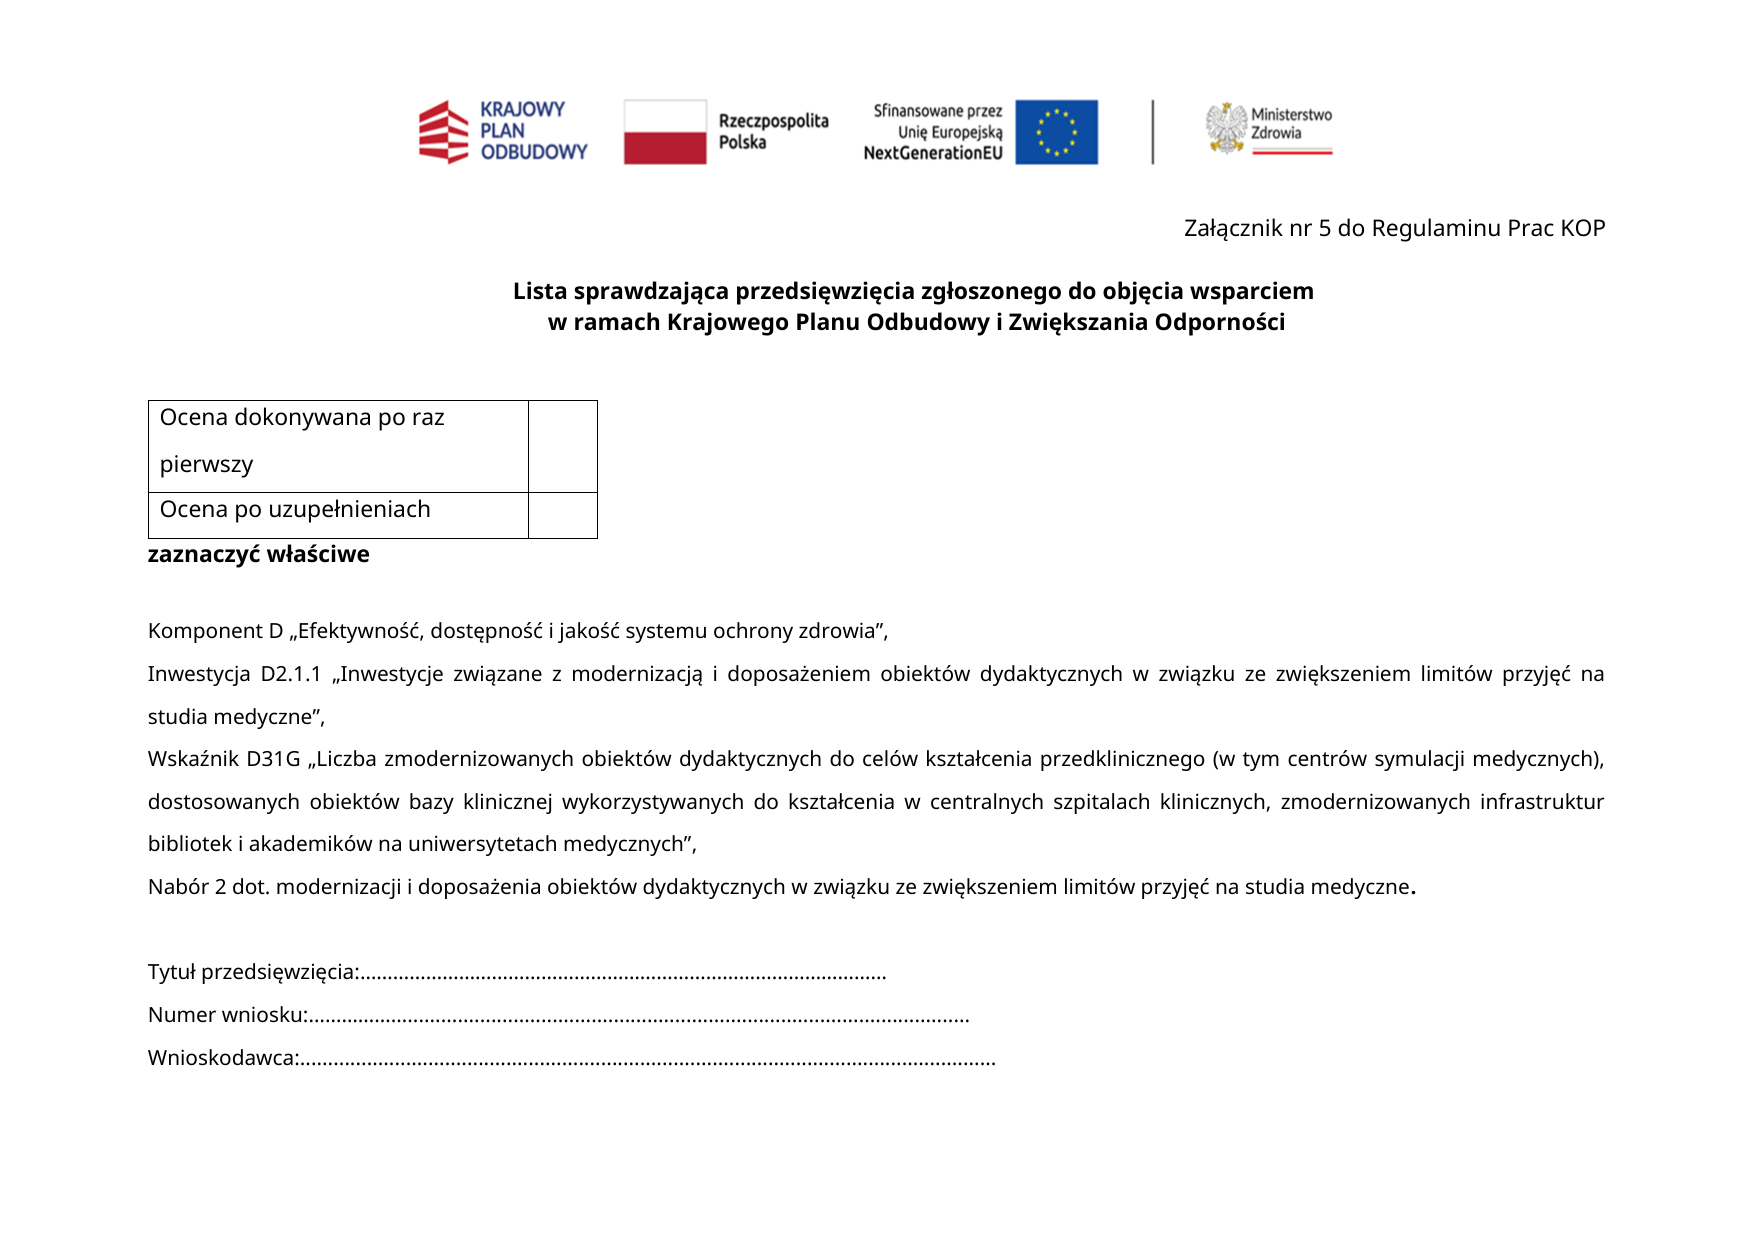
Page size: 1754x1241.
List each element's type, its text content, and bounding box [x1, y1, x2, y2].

text w ramach Krajowego Planu Odbudowy i Zwiększania Odporności [221, 306, 1606, 337]
picture [402, 73, 1352, 184]
text Załącznik nr 5 do Regulaminu Prac KOP [516, 212, 1606, 243]
text Numer wniosku:………………..................................................................................................... [148, 1000, 1606, 1028]
text Inwestycja D2.1.1 „Inwestycje związane z modernizacją i doposażeniem obiektów dydaktycznych w związku ze zwiększeniem limitów przyjęć na studia medyczne”, [148, 659, 1606, 730]
table_header [529, 401, 597, 492]
table_header Ocena dokonywana po raz pierwszy [149, 401, 528, 492]
table_cell Ocena po uzupełnieniach [149, 493, 528, 537]
text Wskaźnik D31G „Liczba zmodernizowanych obiektów dydaktycznych do celów kształcenia przedklinicznego (w tym centrów symulacji medycznych), dostosowanych obiektów bazy klinicznej wykorzystywanych do kształcenia w centralnych szpitalach klinicznych, zmodernizowanych infrastruktur bibliotek i akademików na uniwersytetach medycznych”, [148, 744, 1606, 858]
text Nabór 2 dot. modernizacji i doposażenia obiektów dydaktycznych w związku ze zwiększeniem limitów przyjęć na studia medyczne. [148, 872, 1606, 901]
table_cell [529, 493, 597, 537]
text Wnioskodawca:............................................................................................................................. [148, 1043, 1606, 1071]
text Lista sprawdzająca przedsięwzięcia zgłoszonego do objęcia wsparciem [221, 275, 1606, 306]
text Tytuł przedsięwzięcia:…………………………………………………………………………………… [148, 957, 1606, 986]
text Komponent D „Efektywność, dostępność i jakość systemu ochrony zdrowia”, [148, 617, 1606, 645]
text zaznaczyć właściwe [148, 538, 1606, 570]
